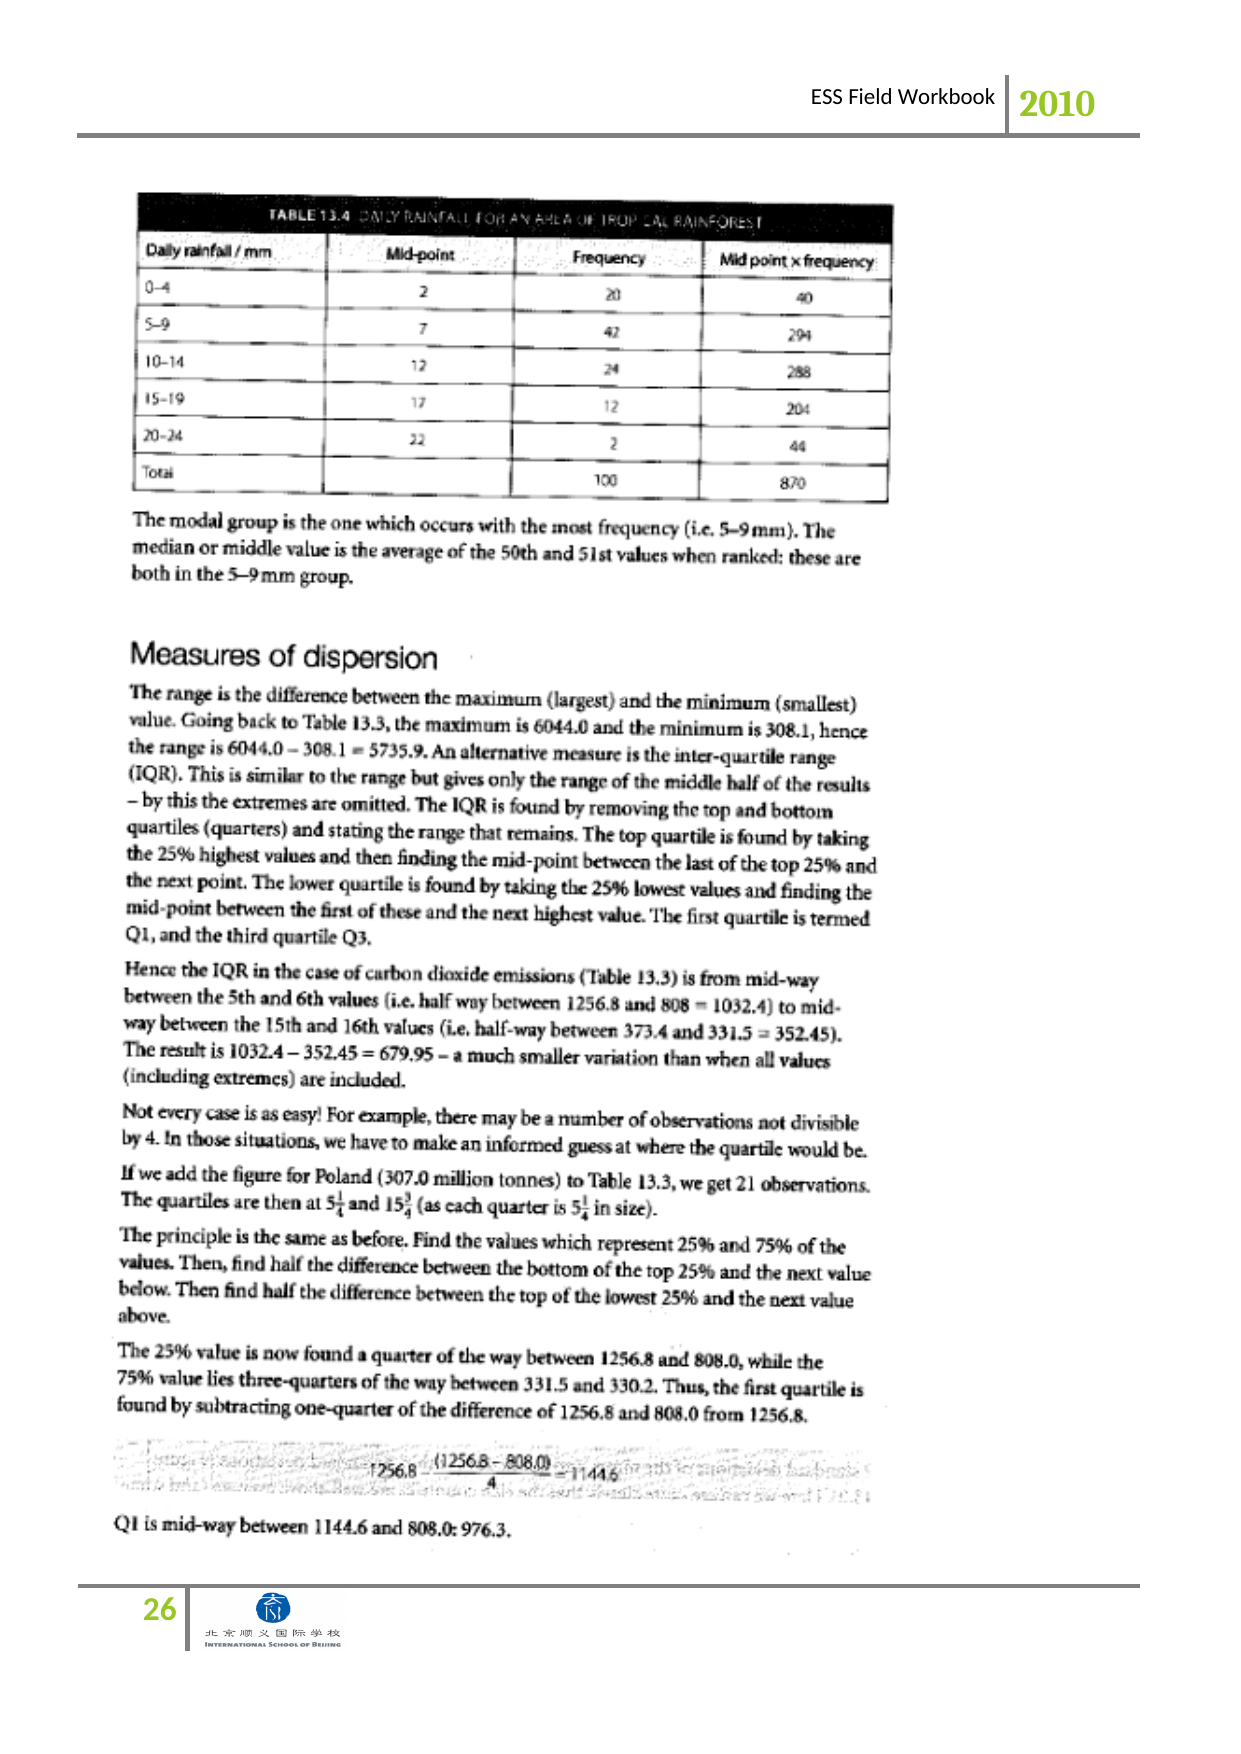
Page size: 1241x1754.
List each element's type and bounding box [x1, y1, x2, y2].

picture [198, 1588, 346, 1651]
